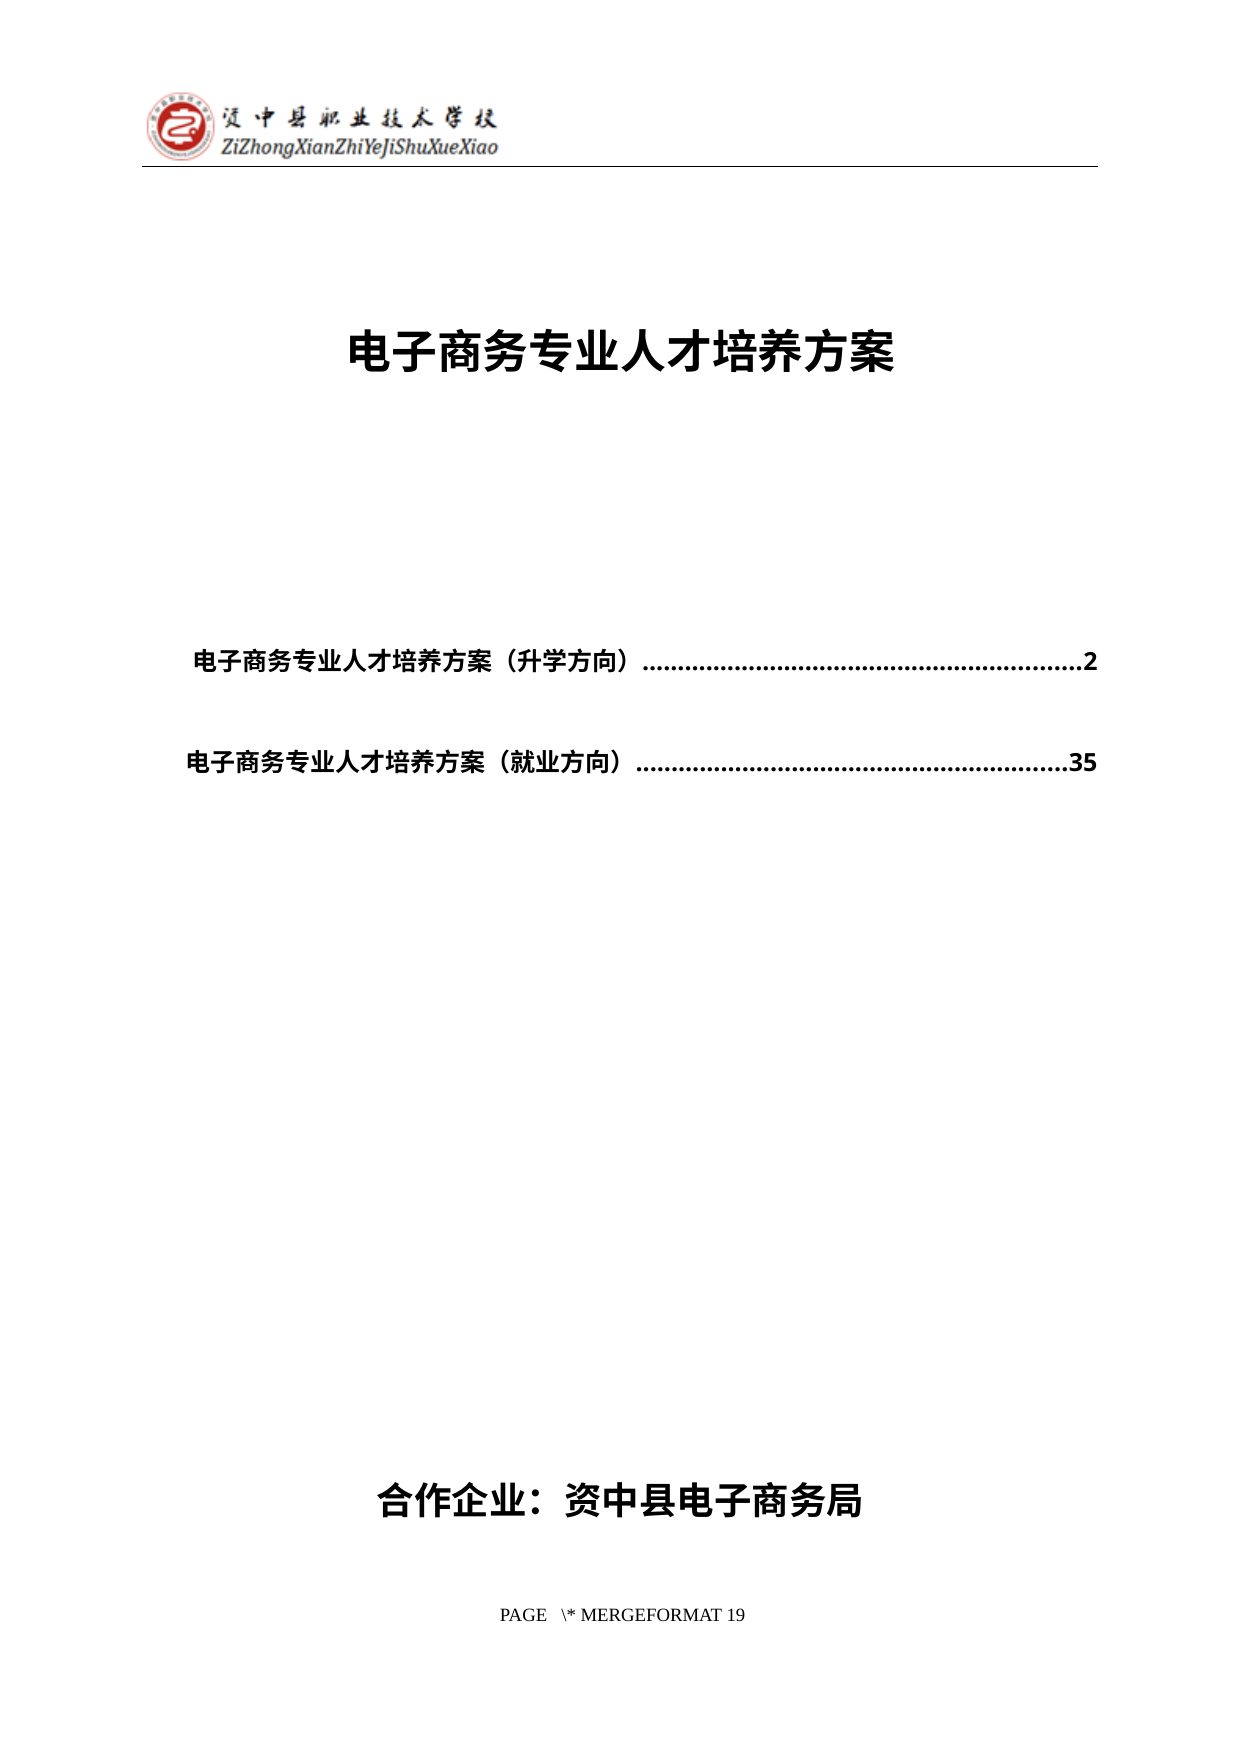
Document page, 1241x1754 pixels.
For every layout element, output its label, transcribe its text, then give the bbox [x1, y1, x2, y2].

text 电子商务专业人才培养方案 [142, 300, 1098, 398]
text 电子商务专业人才培养方案（升学方向） 2 [142, 627, 1098, 692]
text 合作企业：资中县电子商务局 [142, 1465, 1098, 1530]
text 电子商务专业人才培养方案（就业方向） 35 [142, 728, 1098, 793]
picture [141, 88, 505, 164]
